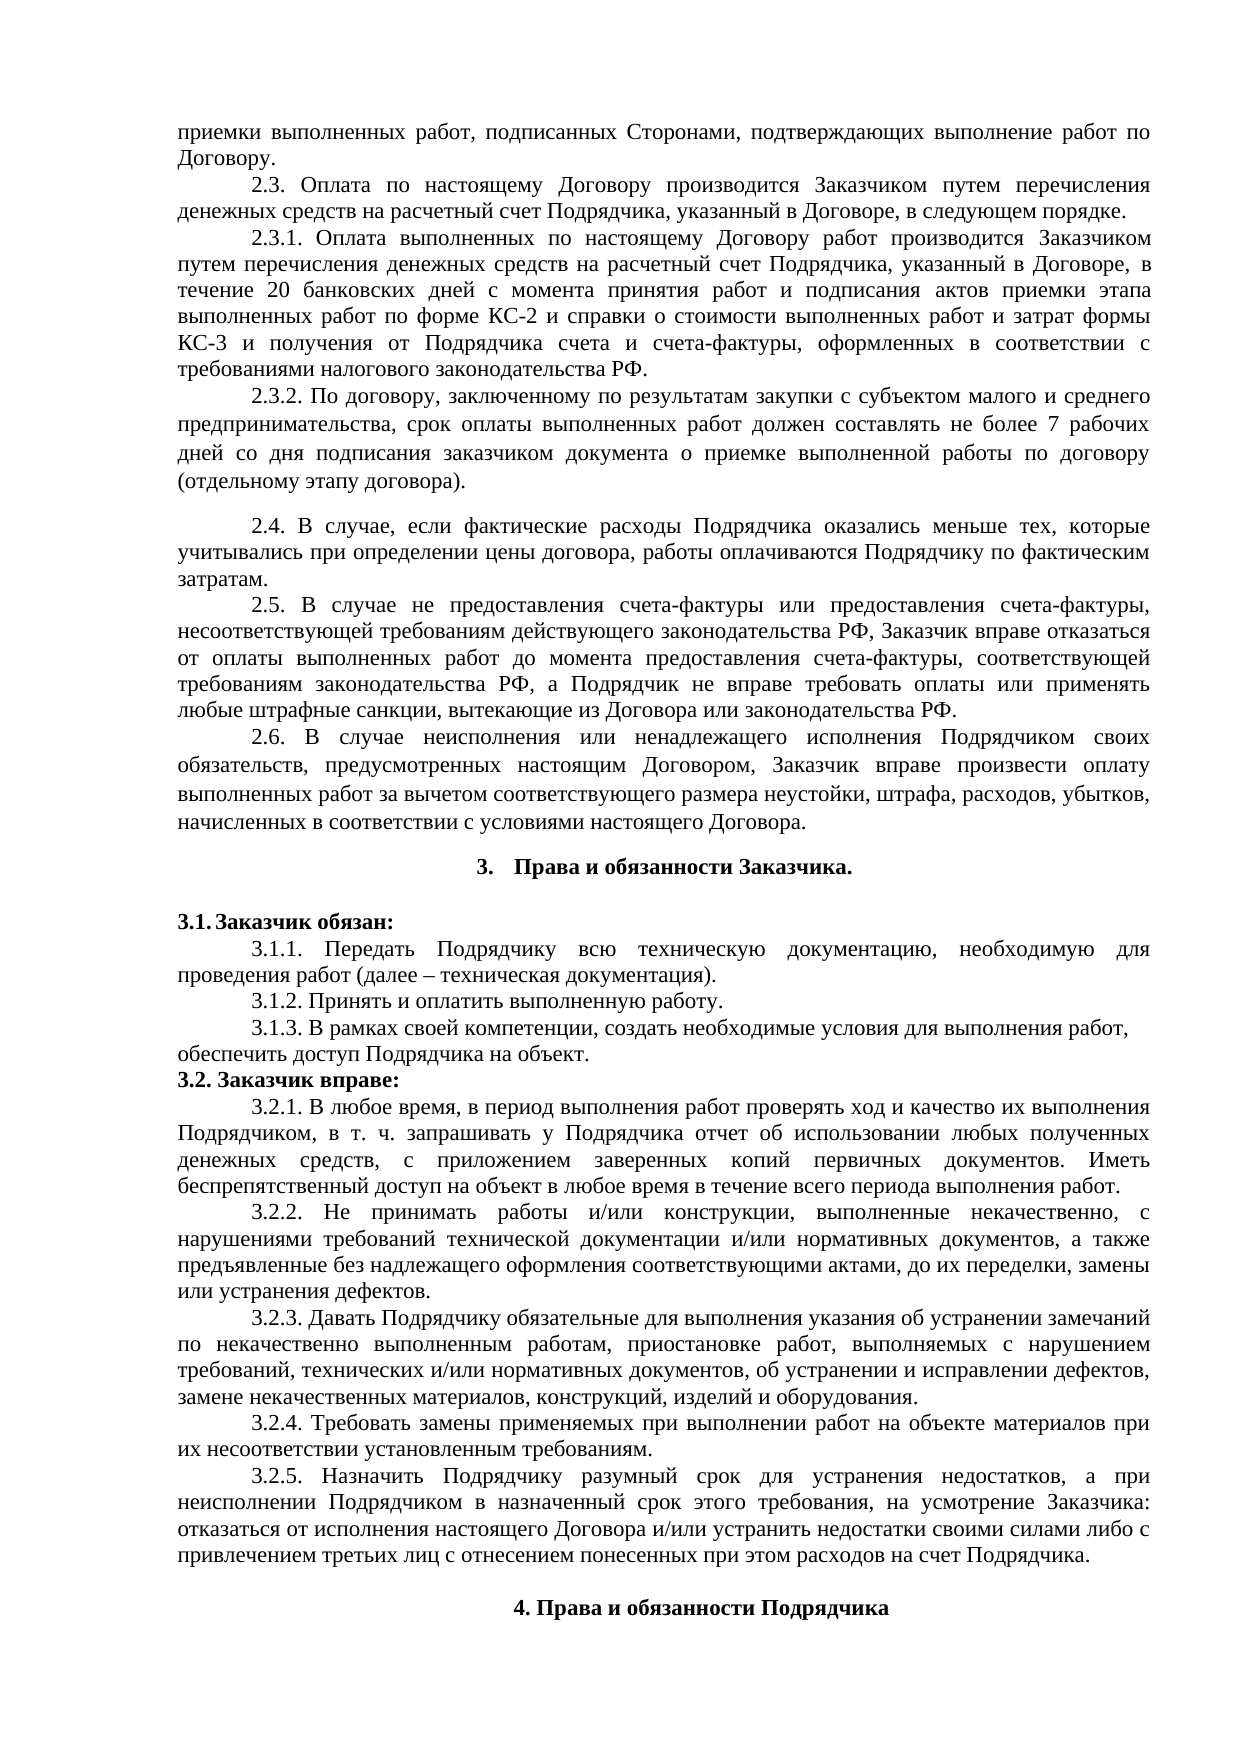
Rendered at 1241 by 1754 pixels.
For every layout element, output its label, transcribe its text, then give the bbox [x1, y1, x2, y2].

text 2.5. В случае не предоставления счета-фактуры или предоставления счета-фактуры, несоответствующей требованиям действующего законодательства РФ, Заказчик вправе отказаться от оплаты выполненных работ до момента предоставления счета-фактуры, соответствующей требованиям законодательства РФ, а Подрядчик не вправе требовать оплаты или применять любые штрафные санкции, вытекающие из Договора или законодательства РФ. [177, 591, 1152, 723]
text 3.1.2. Принять и оплатить выполненную работу. [177, 987, 1152, 1014]
list Права и обязанности Заказчика. [177, 853, 1152, 880]
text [177, 118, 1152, 171]
text 3.2.1. В любое время, в период выполнения работ проверять ход и качество их выполнения Подрядчиком, в т. ч. запрашивать у Подрядчика отчет об использовании любых полученных денежных средств, с приложением заверенных копий первичных документов. Иметь беспрепятственный доступ на объект в любое время в течение всего периода выполнения работ. [177, 1093, 1152, 1198]
text 3.1.3. В рамках своей компетенции, создать необходимые условия для выполнения работ, [251, 1014, 1152, 1040]
text 2.3.2. По договору, заключенному по результатам закупки с субъектом малого и среднего предпринимательства, срок оплаты выполненных работ должен составлять не более 7 рабочих дней со дня подписания заказчиком документа о приемке выполненной работы по договору (отдельному этапу договора). [177, 382, 1152, 493]
text 4. Права и обязанности Подрядчика [177, 1594, 1152, 1620]
text обеспечить доступ Подрядчика на объект. [177, 1040, 1152, 1067]
text 2.3. Оплата по настоящему Договору производится Заказчиком путем перечисления денежных средств на расчетный счет Подрядчика, указанный в Договоре, в следующем порядке. [177, 171, 1152, 223]
text 2.6. В случае неисполнения или ненадлежащего исполнения Подрядчиком своих обязательств, предусмотренных настоящим Договором, Заказчик вправе произвести оплату выполненных работ за вычетом соответствующего размера неустойки, штрафа, расходов, убытков, начисленных в соответствии с условиями настоящего Договора. [177, 723, 1152, 834]
text 3.1.1. Передать Подрядчику всю техническую документацию, необходимую для проведения работ (далее – техническая документация). [177, 935, 1152, 987]
text 2.3.1. Оплата выполненных по настоящему Договору работ производится Заказчиком путем перечисления денежных средств на расчетный счет Подрядчика, указанный в Договоре, в течение 20 банковских дней с момента принятия работ и подписания актов приемки этапа выполненных работ по форме КС-2 и справки о стоимости выполненных работ и затрат формы КС-3 и получения от Подрядчика счета и счета-фактуры, оформленных в соответствии с требованиями налогового законодательства РФ. [177, 223, 1152, 382]
text 3.2.4. Требовать замены применяемых при выполнении работ на объекте материалов при их несоответствии установленным требованиям. [177, 1409, 1152, 1462]
list Заказчик обязан: [177, 908, 1152, 935]
text 3.2.3. Давать Подрядчику обязательные для выполнения указания об устранении замечаний по некачественно выполненным работам, приостановке работ, выполняемых с нарушением требований, технических и/или нормативных документов, об устранении и исправлении дефектов, замене некачественных материалов, конструкций, изделий и оборудования. [177, 1304, 1152, 1409]
text 3.2. Заказчик вправе: [177, 1067, 1152, 1093]
text 3.2.5. Назначить Подрядчику разумный срок для устранения недостатков, а при неисполнении Подрядчиком в назначенный срок этого требования, на усмотрение Заказчика: отказаться от исполнения настоящего Договора и/или устранить недостатки своими силами либо с привлечением третьих лиц с отнесением понесенных при этом расходов на счет Подрядчика. [177, 1462, 1152, 1567]
text 2.4. В случае, если фактические расходы Подрядчика оказались меньше тех, которые учитывались при определении цены договора, работы оплачиваются Подрядчику по фактическим затратам. [177, 512, 1152, 591]
text 3.2.2. Не принимать работы и/или конструкции, выполненные некачественно, с нарушениями требований технической документации и/или нормативных документов, а также предъявленные без надлежащего оформления соответствующими актами, до их переделки, замены или устранения дефектов. [177, 1198, 1152, 1304]
